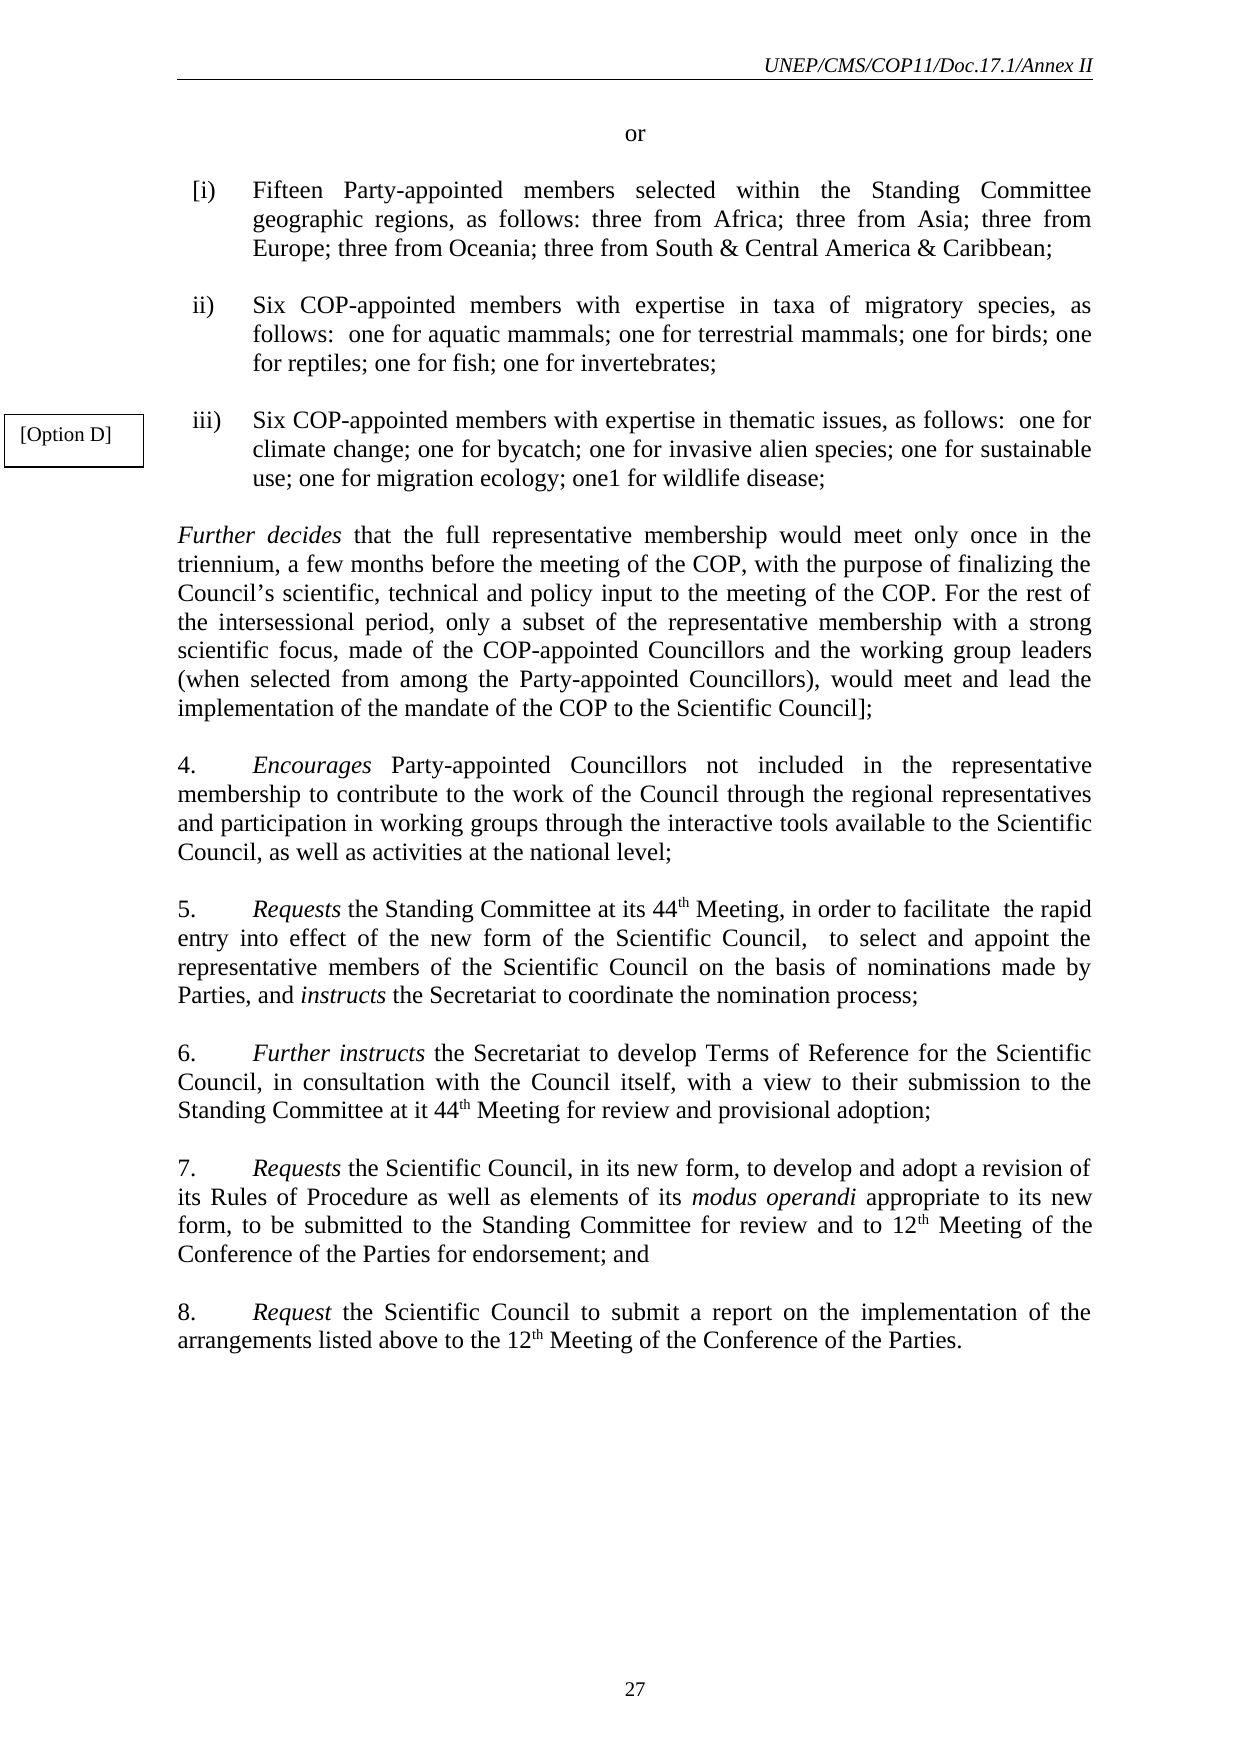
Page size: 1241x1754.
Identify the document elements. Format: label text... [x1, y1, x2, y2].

list Requests the Standing Committee at its 44th Meeting, in order to facilitate the rapid entry into effect of the new form of the Scientific Council, to select and appoint the representative members of the Scientific Council on the basis of nominations made by Parties, and instructs the Secretariat to coordinate the nomination process; [177, 894, 1092, 1009]
list Further instructs the Secretariat to develop Terms of Reference for the Scientific Council, in consultation with the Council itself, with a view to their submission to the Standing Committee at it 44th Meeting for review and provisional adoption; [177, 1038, 1092, 1124]
list Requests the Scientific Council, in its new form, to develop and adopt a revision of its Rules of Procedure as well as elements of its modus operandi appropriate to its new form, to be submitted to the Standing Committee for review and to 12th Meeting of the Conference of the Parties for endorsement; and [177, 1153, 1092, 1268]
list Encourages Party-appointed Councillors not included in the representative membership to contribute to the work of the Council through the regional representatives and participation in working groups through the interactive tools available to the Scientific Council, as well as activities at the national level; [177, 751, 1092, 866]
list Further decides that the full representative membership would meet only once in the triennium, a few months before the meeting of the COP, with the purpose of finalizing the Council’s scientific, technical and policy input to the meeting of the COP. For the rest of the intersessional period, only a subset of the representative membership with a strong scientific focus, made of the COP-appointed Councillors and the working group leaders (when selected from among the Party-appointed Councillors), would meet and lead the implementation of the mandate of the COP to the Scientific Council]; [177, 521, 1092, 722]
list Request the Scientific Council to submit a report on the implementation of the arrangements listed above to the 12th Meeting of the Conference of the Parties. [177, 1297, 1092, 1354]
list or [177, 118, 1092, 147]
list iii) Six COP-appointed members with expertise in thematic issues, as follows: one for climate change; one for bycatch; one for invasive alien species; one for sustainable use; one for migration ecology; one1 for wildlife disease; [192, 406, 1092, 492]
list ii) Six COP-appointed members with expertise in taxa of migratory species, as follows: one for aquatic mammals; one for terrestrial mammals; one for birds; one for reptiles; one for fish; one for invertebrates; [192, 291, 1092, 377]
list [i) Fifteen Party-appointed members selected within the Standing Committee geographic regions, as follows: three from Africa; three from Asia; three from Europe; three from Oceania; three from South & Central America & Caribbean; [192, 176, 1092, 262]
